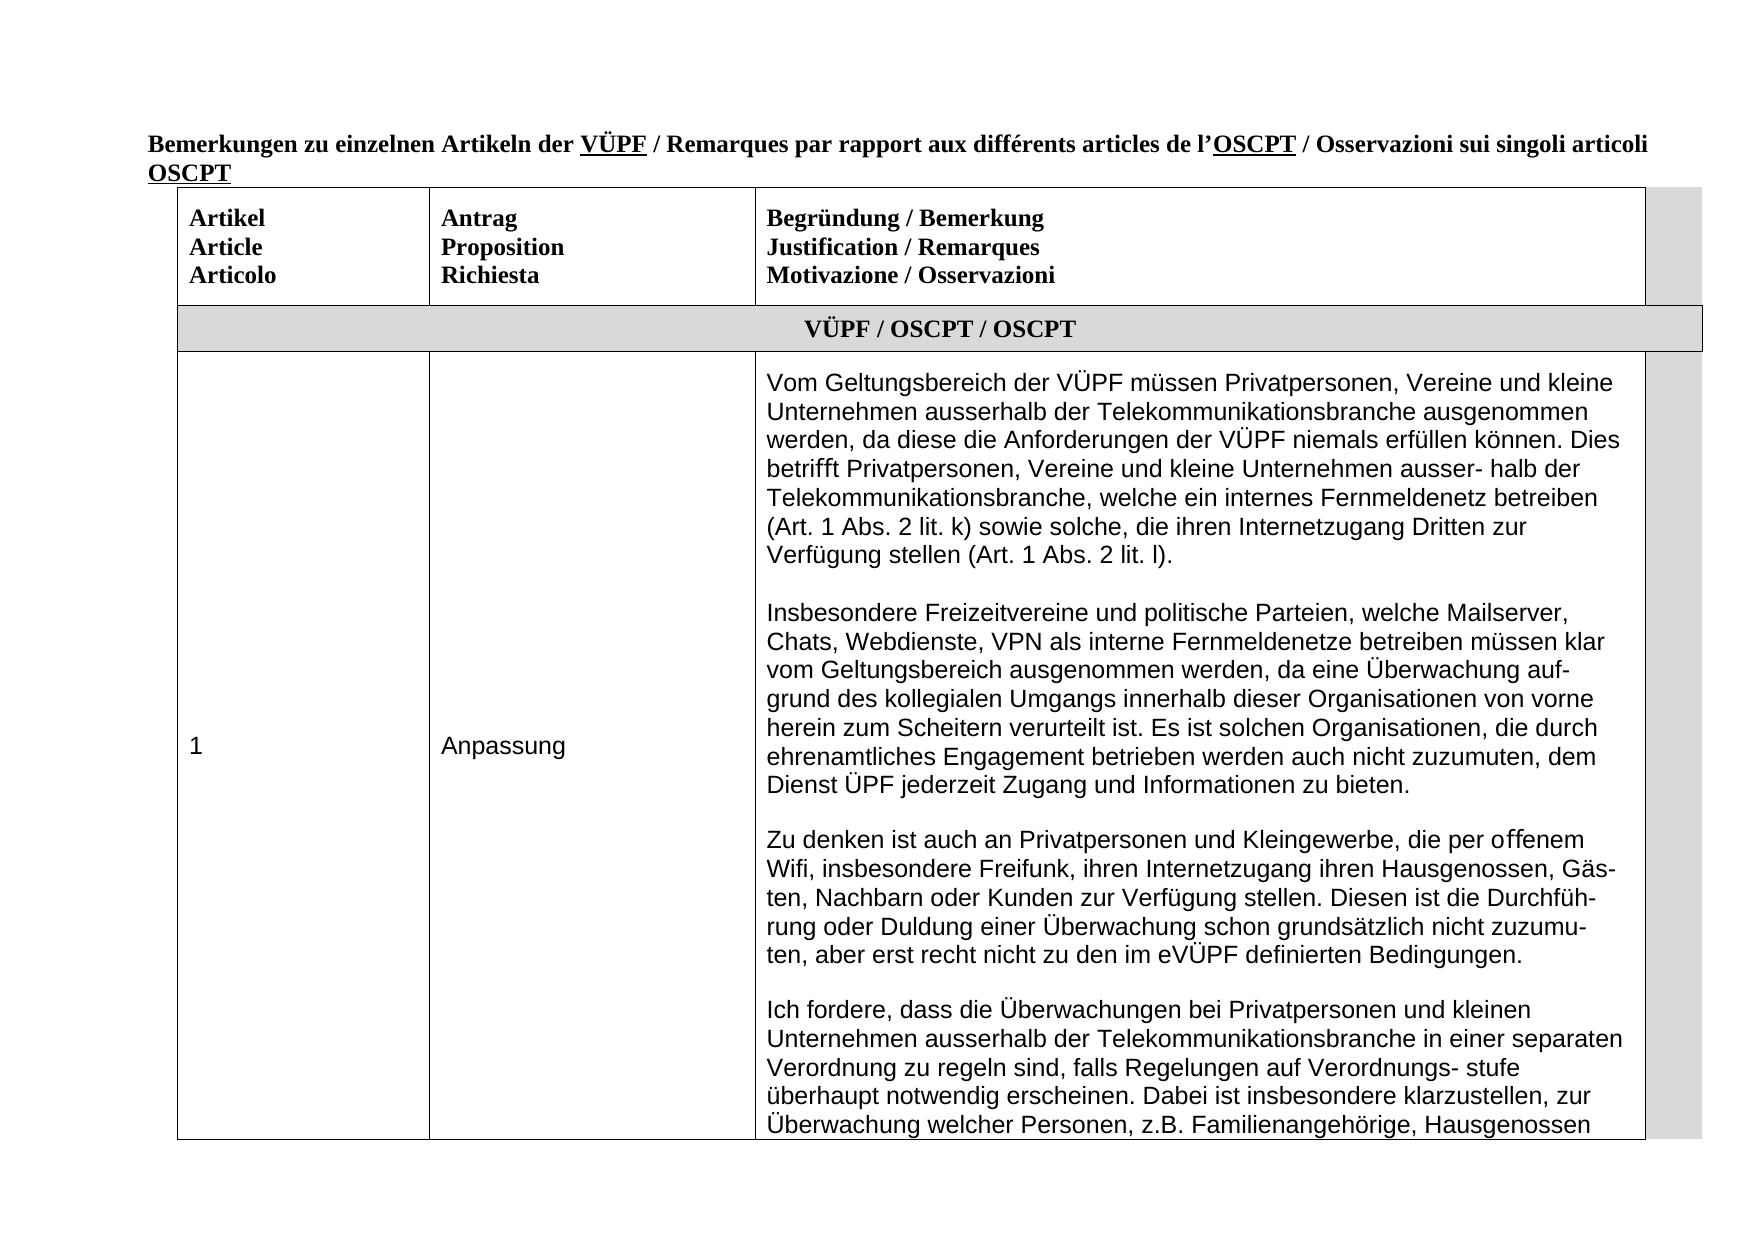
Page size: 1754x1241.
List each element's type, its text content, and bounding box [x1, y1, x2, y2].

table_cell 1 [178, 352, 429, 1139]
table_header Antrag Proposition Richiesta [430, 188, 755, 305]
table_header [1646, 187, 1702, 305]
table_cell [1646, 352, 1702, 1139]
table_header Begründung / Bemerkung Justification / Remarques Motivazione / Osservazioni [756, 188, 1645, 305]
table_cell Anpassung [430, 352, 755, 1139]
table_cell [756, 352, 1645, 1139]
text Bemerkungen zu einzelnen Artikeln der VÜPF / Remarques par rapport aux différents articles de l’OSCPT / Osservazioni sui singoli articoli OSCPT [148, 129, 1683, 187]
table_header Artikel Article Articolo [178, 188, 429, 305]
table_cell VÜPF / OSCPT / OSCPT [178, 306, 1702, 351]
